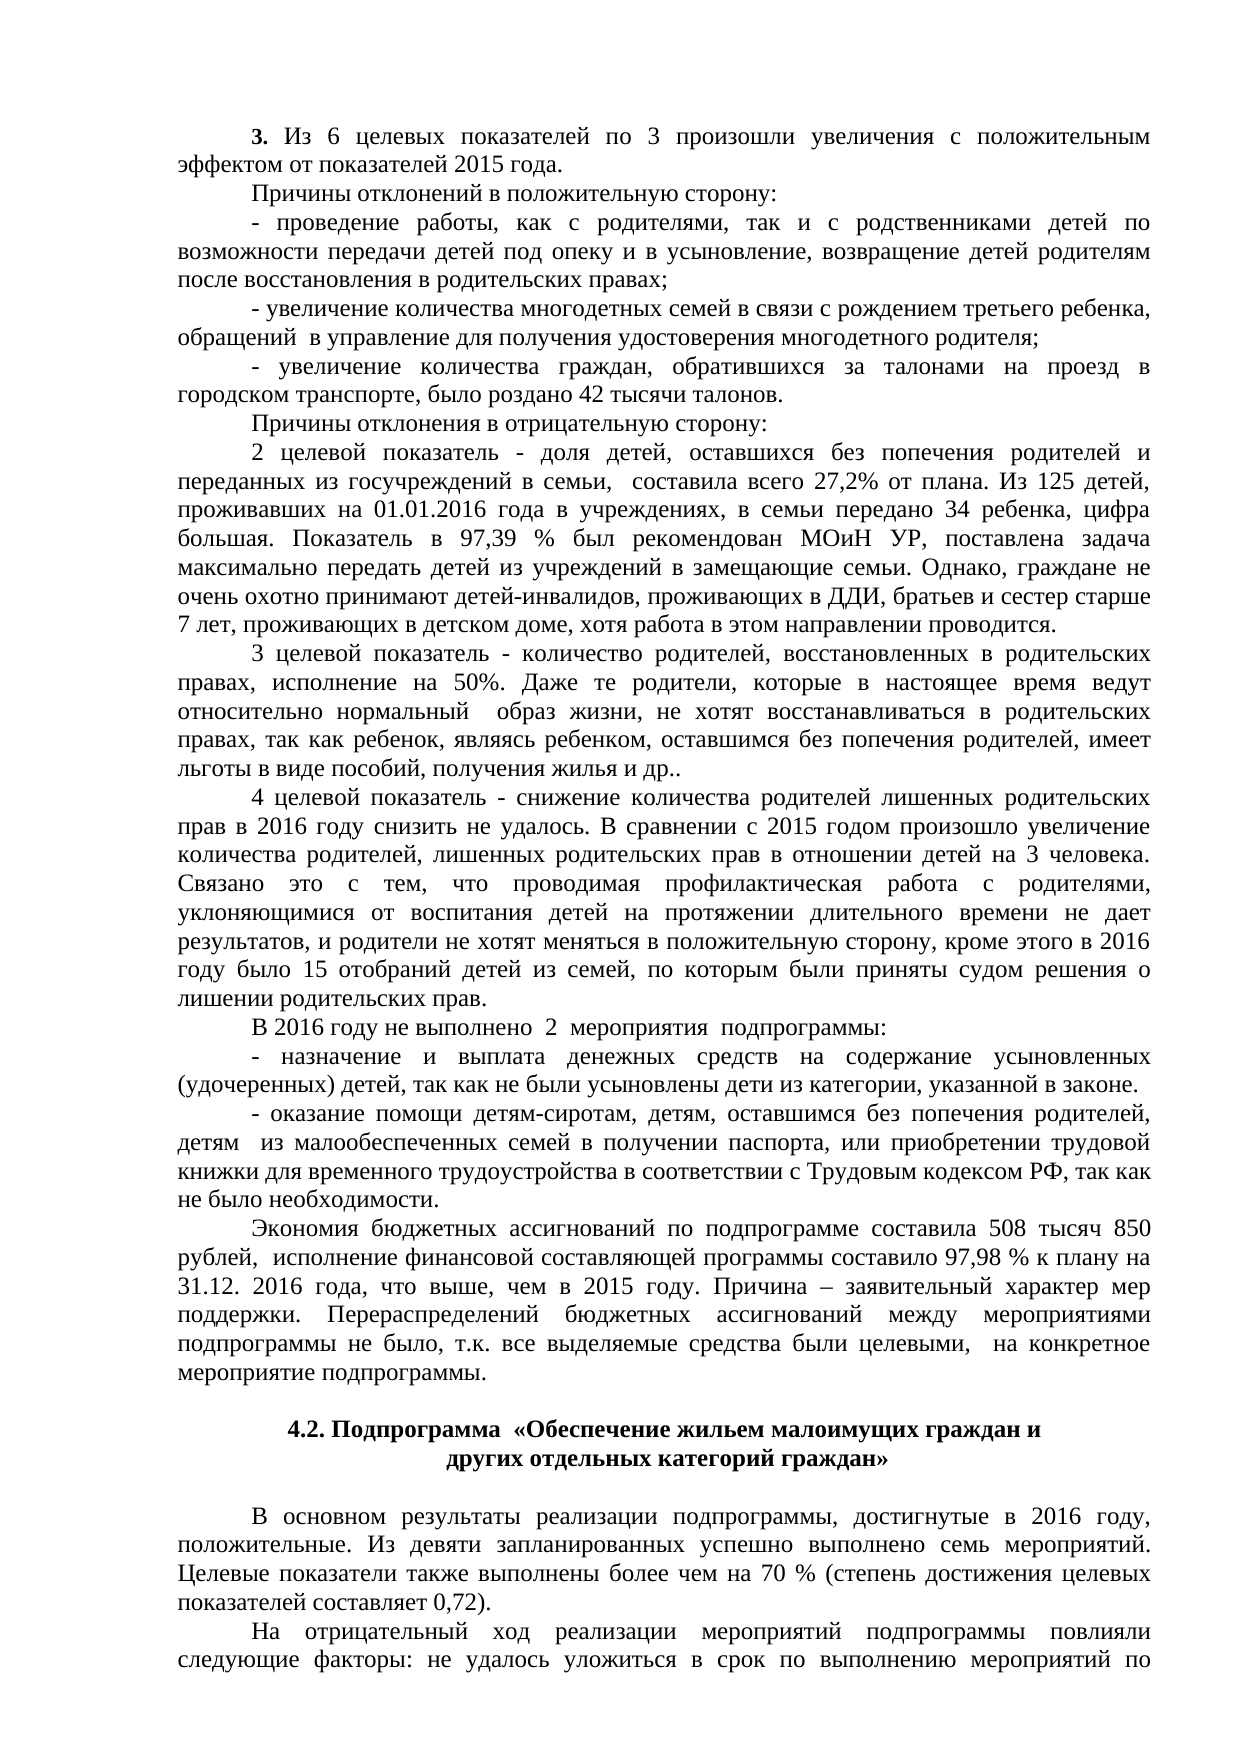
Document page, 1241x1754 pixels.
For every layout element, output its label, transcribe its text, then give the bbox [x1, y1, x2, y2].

text 3. Из 6 целевых показателей по 3 произошли увеличения с положительным эффектом от показателей 2015 года. [177, 121, 1152, 178]
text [177, 1616, 1152, 1673]
text В 2016 году не выполнено 2 мероприятия подпрограммы: [177, 1012, 1152, 1041]
text В основном результаты реализации подпрограммы, достигнутые в 2016 году, положительные. Из девяти запланированных успешно выполнено семь мероприятий. Целевые показатели также выполнены более чем на 70 % (степень достижения целевых показателей составляет 0,72). [177, 1501, 1152, 1616]
text 2 целевой показатель - доля детей, оставшихся без попечения родителей и переданных из госучреждений в семьи, составила всего 27,2% от плана. Из 125 детей, проживавших на 01.01.2016 года в учреждениях, в семьи передано 34 ребенка, цифра большая. Показатель в 97,39 % был рекомендован МОиН УР, поставлена задача максимально передать детей из учреждений в замещающие семьи. Однако, граждане не очень охотно принимают детей-инвалидов, проживающих в ДДИ, братьев и сестер старше 7 лет, проживающих в детском доме, хотя работа в этом направлении проводится. [177, 437, 1152, 638]
text 3 целевой показатель - количество родителей, восстановленных в родительских правах, исполнение на 50%. Даже те родители, которые в настоящее время ведут относительно нормальный образ жизни, не хотят восстанавливаться в родительских правах, так как ребенок, являясь ребенком, оставшимся без попечения родителей, имеет льготы в виде пособий, получения жилья и др.. [177, 638, 1152, 782]
text 4 целевой показатель - снижение количества родителей лишенных родительских прав в 2016 году снизить не удалось. В сравнении с 2015 годом произошло увеличение количества родителей, лишенных родительских прав в отношении детей на 3 человека. Связано это с тем, что проводимая профилактическая работа с родителями, уклоняющимися от воспитания детей на протяжении длительного времени не дает результатов, и родители не хотят меняться в положительную сторону, кроме этого в 2016 году было 15 отобраний детей из семей, по которым были приняты судом решения о лишении родительских прав. [177, 782, 1152, 1012]
text других отдельных категорий граждан» [177, 1443, 1152, 1472]
text Причины отклонений в положительную сторону: [177, 178, 1152, 207]
text Экономия бюджетных ассигнований по подпрограмме составила 508 тысяч 850 рублей, исполнение финансовой составляющей программы составило 97,98 % к плану на 31.12. 2016 года, что выше, чем в 2015 году. Причина – заявительный характер мер поддержки. Перераспределений бюджетных ассигнований между мероприятиями подпрограммы не было, т.к. все выделяемые средства были целевыми, на конкретное мероприятие подпрограммы. [177, 1213, 1152, 1386]
text - оказание помощи детям-сиротам, детям, оставшимся без попечения родителей, детям из малообеспеченных семей в получении паспорта, или приобретении трудовой книжки для временного трудоустройства в соответствии с Трудовым кодексом РФ, так как не было необходимости. [177, 1098, 1152, 1213]
text - проведение работы, как с родителями, так и с родственниками детей по возможности передачи детей под опеку и в усыновление, возвращение детей родителям после восстановления в родительских правах; [177, 207, 1152, 293]
text - увеличение количества многодетных семей в связи с рождением третьего ребенка, обращений в управление для получения удостоверения многодетного родителя; [177, 293, 1152, 351]
text Причины отклонения в отрицательную сторону: [177, 408, 1152, 437]
text - назначение и выплата денежных средств на содержание усыновленных (удочеренных) детей, так как не были усыновлены дети из категории, указанной в законе. [177, 1041, 1152, 1098]
text - увеличение количества граждан, обратившихся за талонами на проезд в городском транспорте, было роздано 42 тысячи талонов. [177, 351, 1152, 408]
text 4.2. Подпрограмма «Обеспечение жильем малоимущих граждан и [177, 1414, 1152, 1443]
